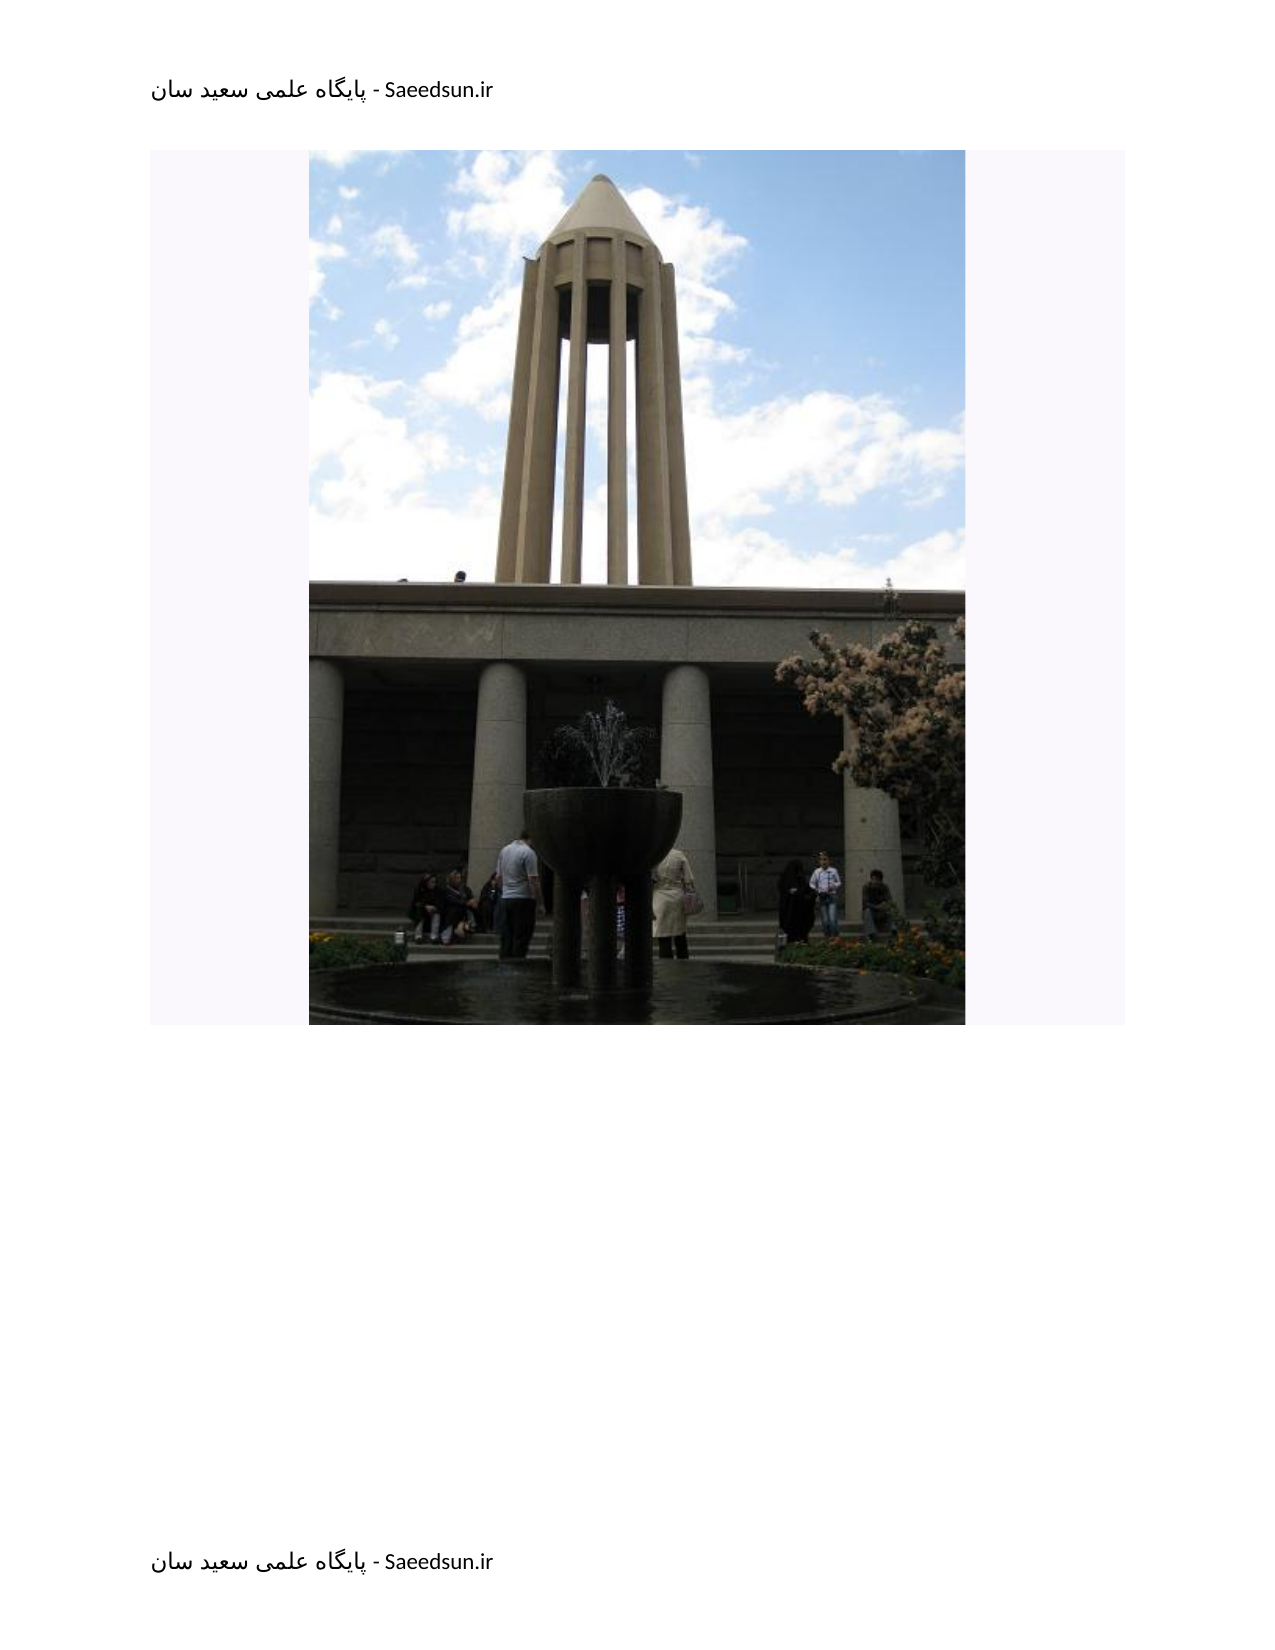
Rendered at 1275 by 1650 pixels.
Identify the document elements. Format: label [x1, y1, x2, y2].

picture [309, 150, 966, 1025]
